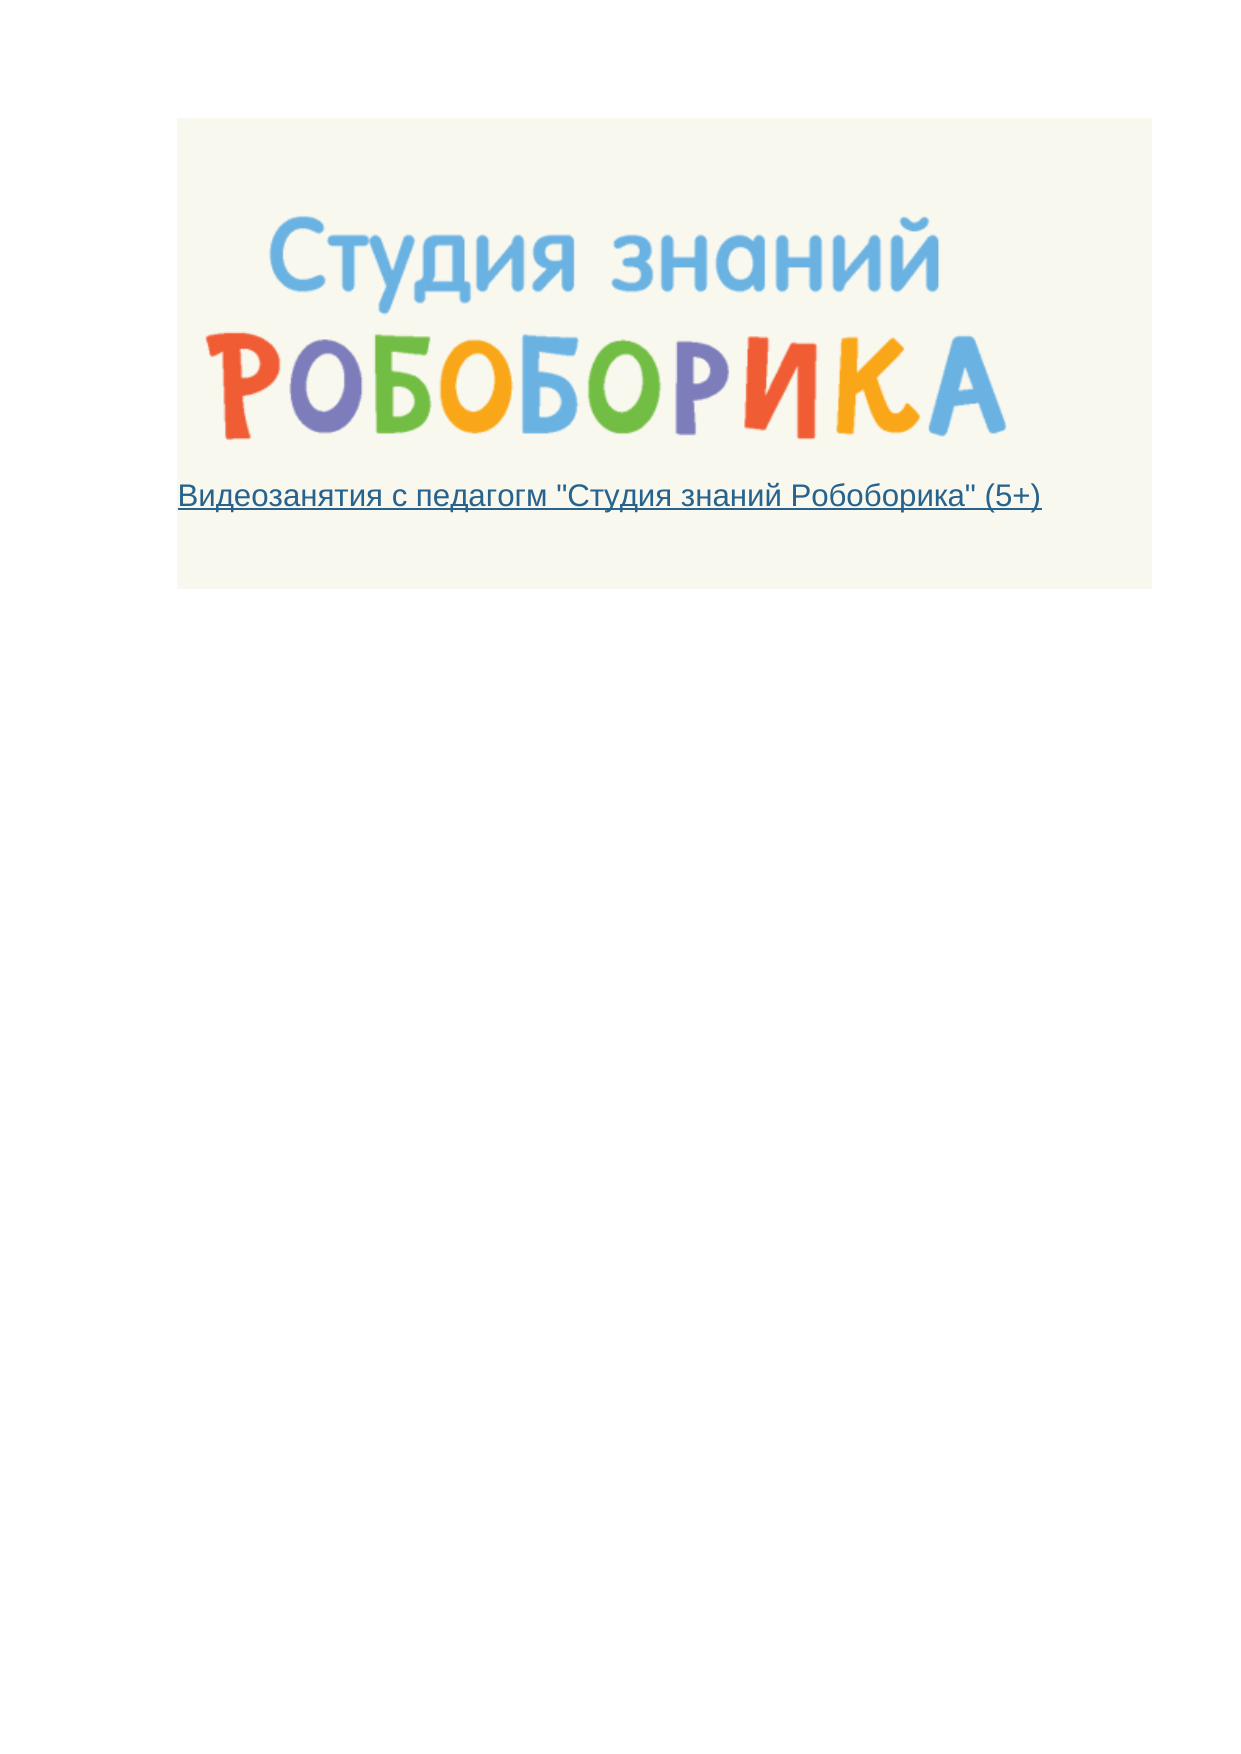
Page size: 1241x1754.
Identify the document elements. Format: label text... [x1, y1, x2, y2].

text Видеозанятия с педагогм "Студия знаний Робоборика" (5+) [177, 477, 1152, 512]
picture [177, 194, 1034, 462]
